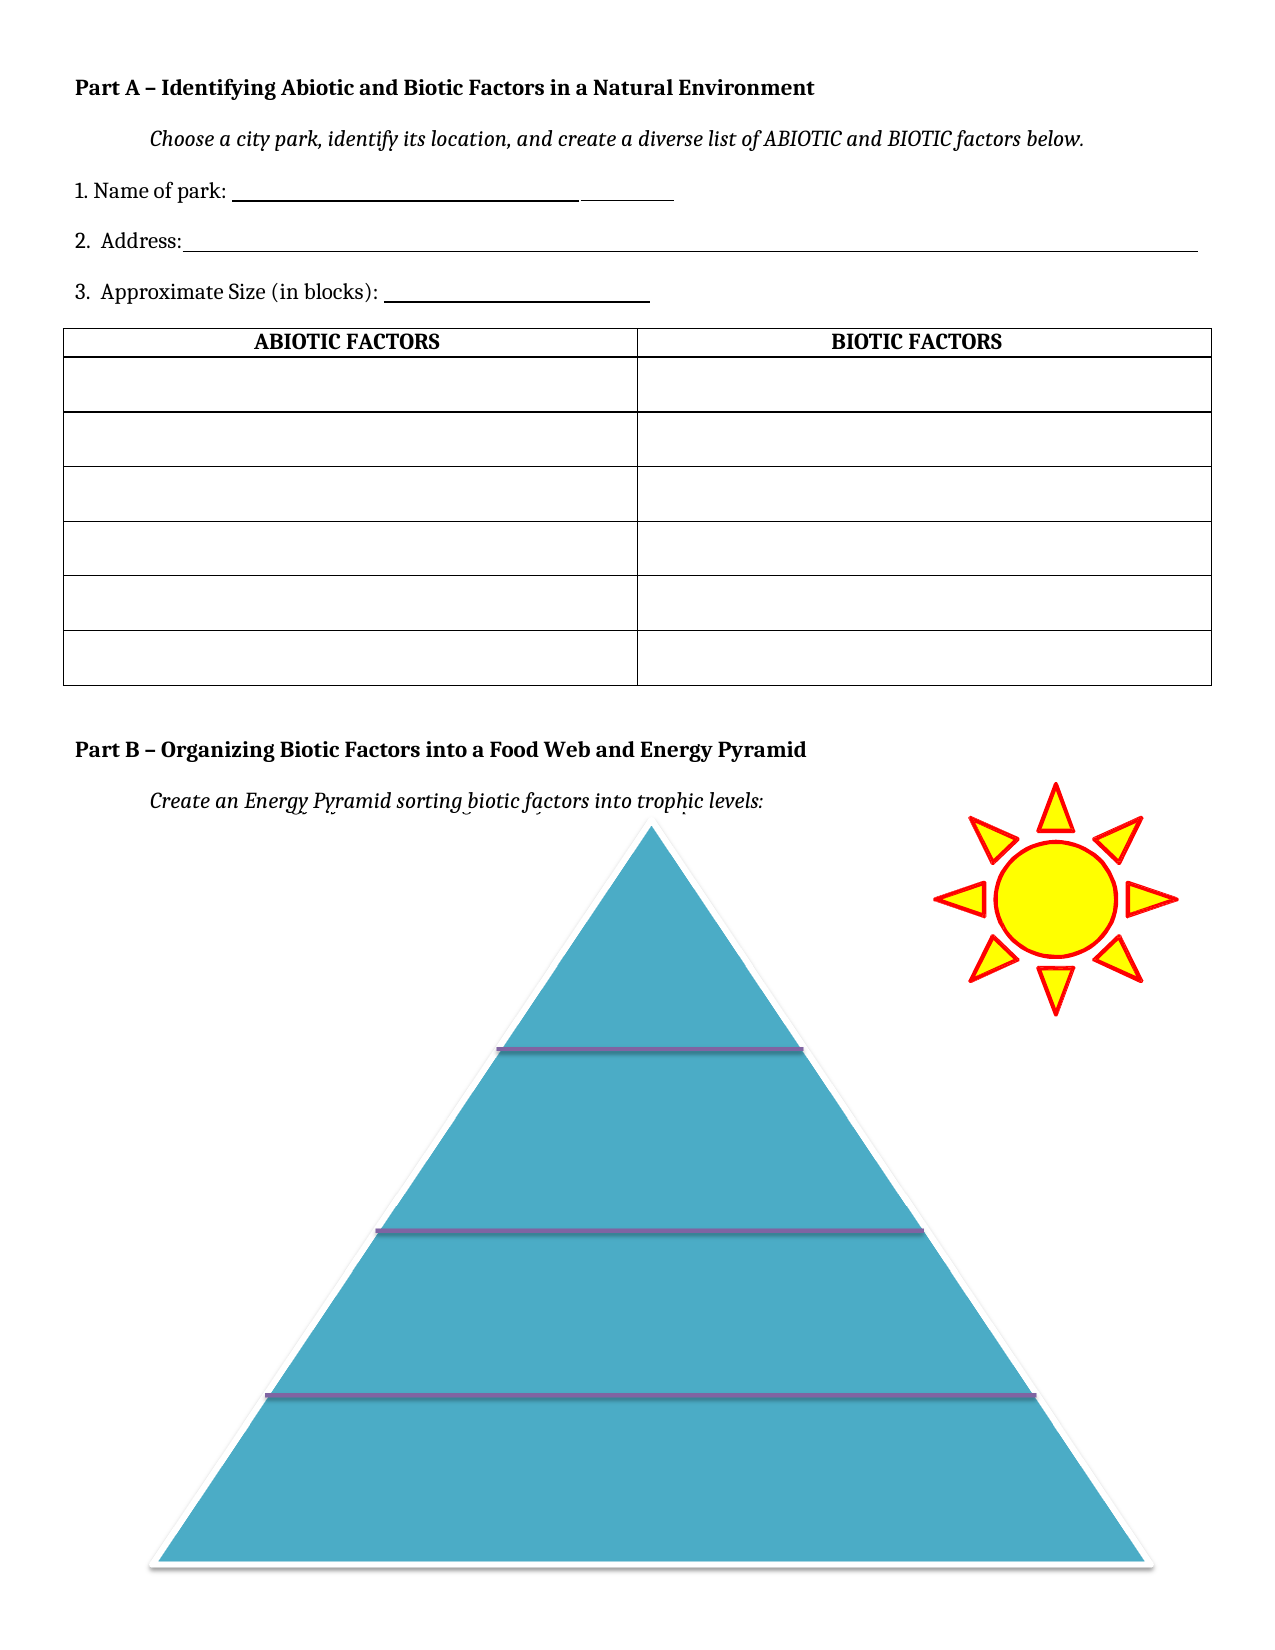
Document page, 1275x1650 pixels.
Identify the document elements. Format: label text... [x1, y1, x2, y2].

table_cell [64, 631, 637, 684]
text Part B – Organizing Biotic Factors into a Food Web and Energy Pyramid [75, 737, 1223, 763]
picture [141, 812, 1161, 1578]
table_cell [64, 413, 637, 466]
table_header ABIOTIC FACTORS [64, 329, 637, 356]
table_cell [638, 358, 1211, 411]
table_cell [64, 522, 637, 575]
table_cell [64, 576, 637, 630]
table_header BIOTIC FACTORS [638, 329, 1211, 356]
table_cell [638, 522, 1211, 575]
text Create an Energy Pyramid sorting biotic factors into trophic levels: [150, 788, 1223, 814]
text Choose a city park, identify its location, and create a diverse list of ABIOTIC and BIOTIC factors below. [150, 126, 1223, 152]
text 2. Address: [75, 227, 1223, 252]
text Part A – Identifying Abiotic and Biotic Factors in a Natural Environment [75, 75, 1223, 101]
table_cell [638, 413, 1211, 466]
text 3. Approximate Size (in blocks): [75, 278, 1223, 303]
table_cell [64, 358, 637, 411]
table_cell [638, 467, 1211, 521]
text 1. Name of park: [75, 177, 1223, 202]
table_cell [64, 467, 637, 521]
table_cell [638, 576, 1211, 630]
table_cell [638, 631, 1211, 684]
